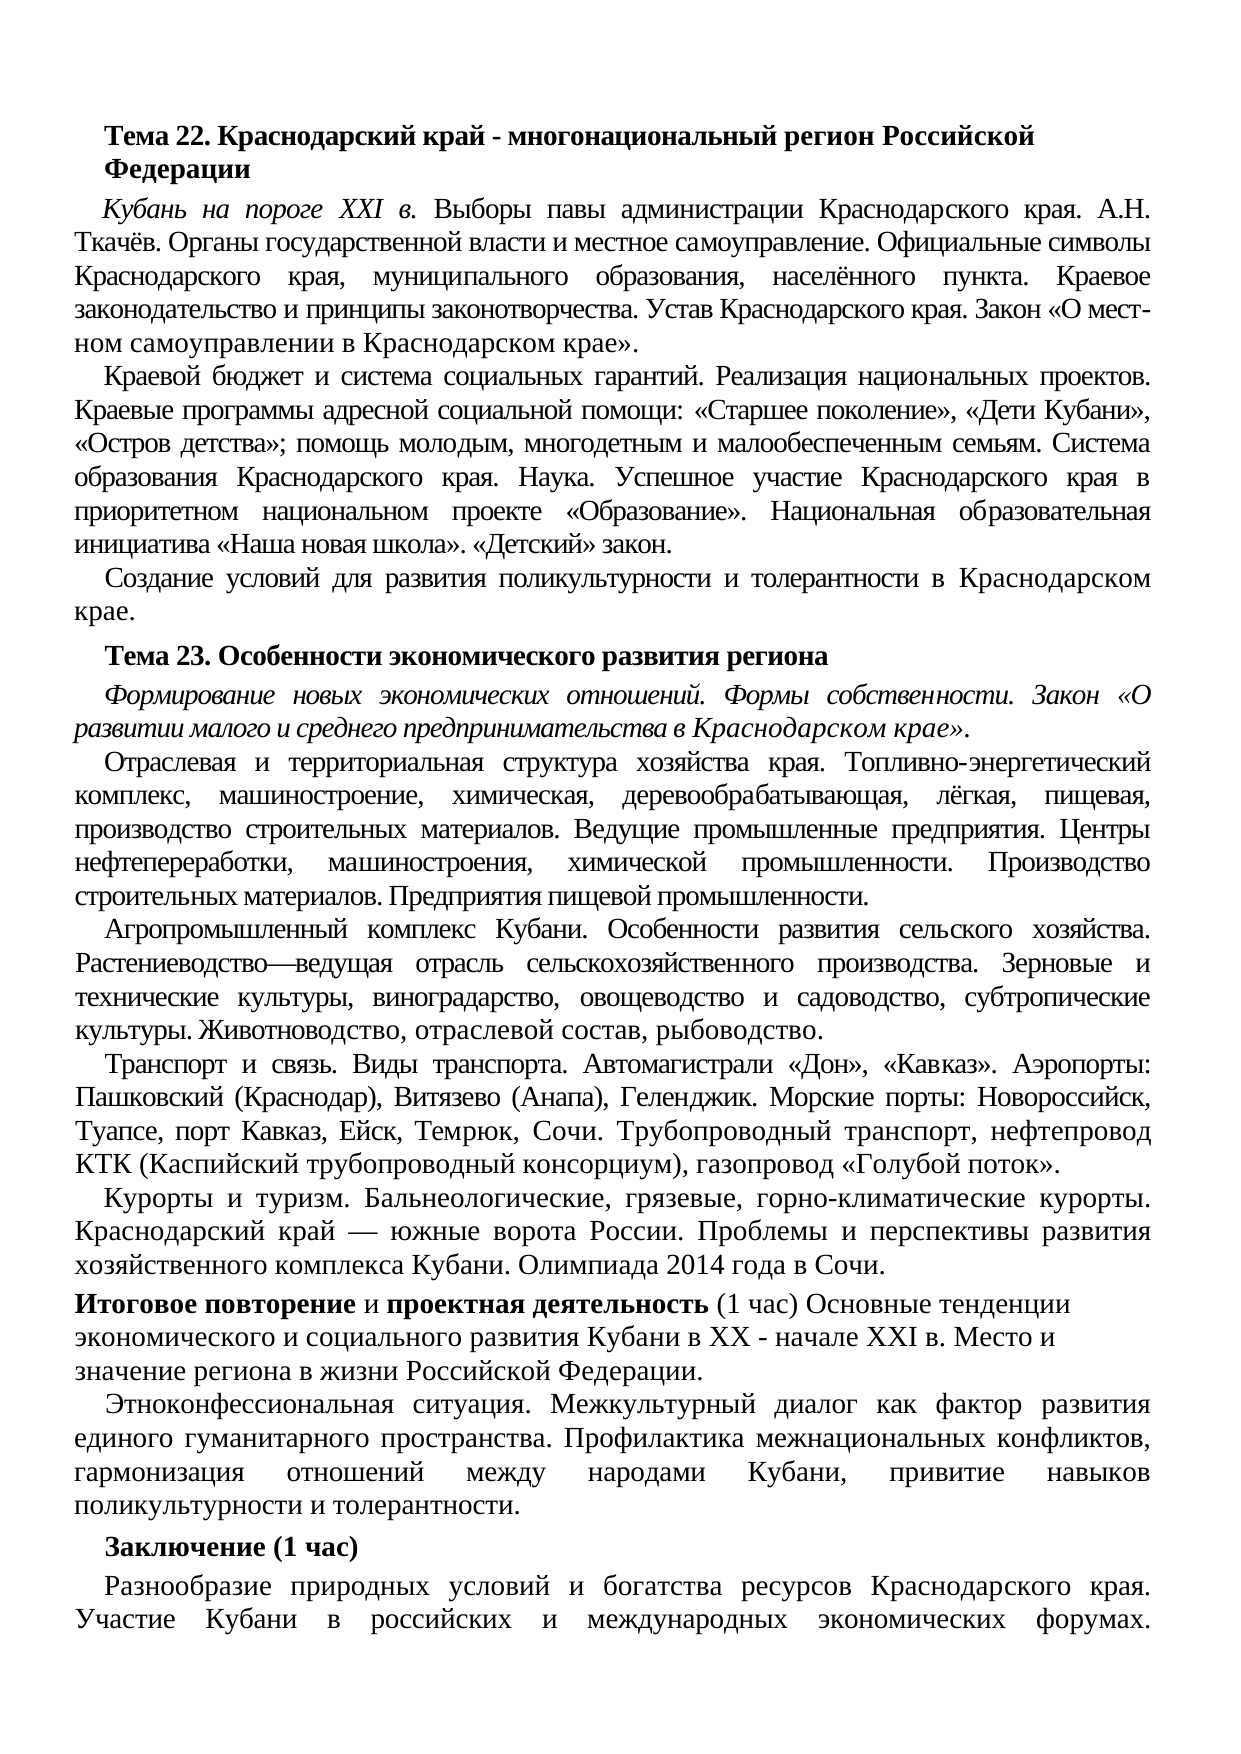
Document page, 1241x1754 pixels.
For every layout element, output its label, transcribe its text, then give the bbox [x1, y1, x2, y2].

text Этноконфессиональная ситуация. Межкультурный диалог как фактор развития единого гуманитарного пространства. Профилактика межнациональных конфликтов, гармонизация отношений между народами Кубани, привитие навыков поликультурности и толерантности. [74, 1387, 1151, 1521]
text Курорты и туризм. Бальнеологические, грязевые, горно-климатические курорты. Краснодарский край — южные ворота России. Проблемы и перспективы развития хозяйственного комплекса Кубани. Олимпиада 2014 года в Сочи. [74, 1180, 1151, 1281]
text Кубань на пороге XXI в. Выборы павы администрации Краснодарского края. А.Н. Ткачёв. Органы государственной власти и местное самоуправление. Официальные символы Краснодарского края, муниципального образования, населённого пункта. Краевое законодательство и принципы законотворчества. Устав Краснодарского края. Закон «О местном самоуправлении в Краснодарском крае». [74, 191, 1151, 358]
text Тема 23. Особенности экономического развития региона [104, 638, 1152, 672]
text Транспорт и связь. Виды транспорта. Автомагистрали «Дон», «Кавказ». Аэропорты: Пашковский (Краснодар), Витязево (Анапа), Геленджик. Морские порты: Новороссийск, Туапсе, порт Кавказ, Ейск, Темрюк, Сочи. Трубопроводный транспорт, нефтепровод КТК (Каспийский трубопроводный консорциум), газопровод «Голубой поток». [75, 1046, 1152, 1180]
text Создание условий для развития поликультурности и толерантности в Краснодарском крае. [74, 560, 1151, 627]
text Итоговое повторение и проектная деятельность (1 час) Основные тенденции экономического и социального развития Кубани в XX - начале XXI в. Место и значение региона в жизни Российской Федерации. [74, 1286, 1152, 1387]
text Отраслевая и территориальная структура хозяйства края. Топливно-энергетический комплекс, машиностроение, химическая, деревообрабатывающая, лёгкая, пищевая, производство строительных материалов. Ведущие промышленные предприятия. Центры нефтепереработки, машиностроения, химической промышленности. Производство строительных материалов. Предприятия пищевой промышленности. [74, 744, 1151, 912]
text Заключение (1 час) [104, 1529, 1152, 1562]
text Краевой бюджет и система социальных гарантий. Реализация национальных проектов. Краевые программы адресной социальной помощи: «Старшее поколение», «Дети Кубани», «Остров детства»; помощь молодым, многодетным и малообеспеченным семьям. Система образования Краснодарского края. Наука. Успешное участие Краснодарского края в приоритетном национальном проекте «Образование». Национальная образовательная инициатива «Наша новая школа». «Детский» закон. [74, 358, 1151, 560]
text Формирование новых экономических отношений. Формы собственности. Закон «О развитии малого и среднего предпринимательства в Краснодарском крае». [74, 677, 1152, 744]
text Агропромышленный комплекс Кубани. Особенности развития сельского хозяйства. Растениеводство—ведущая отрасль сельскохозяйственного производства. Зерновые и технические культуры, виноградарство, овощеводство и садоводство, субтропические культуры. Животноводство, отраслевой состав, рыбоводство. [75, 912, 1151, 1046]
text Тема 22. Краснодарский край - многонациональный регион Российской Федерации [104, 118, 1068, 185]
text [74, 1568, 1151, 1635]
